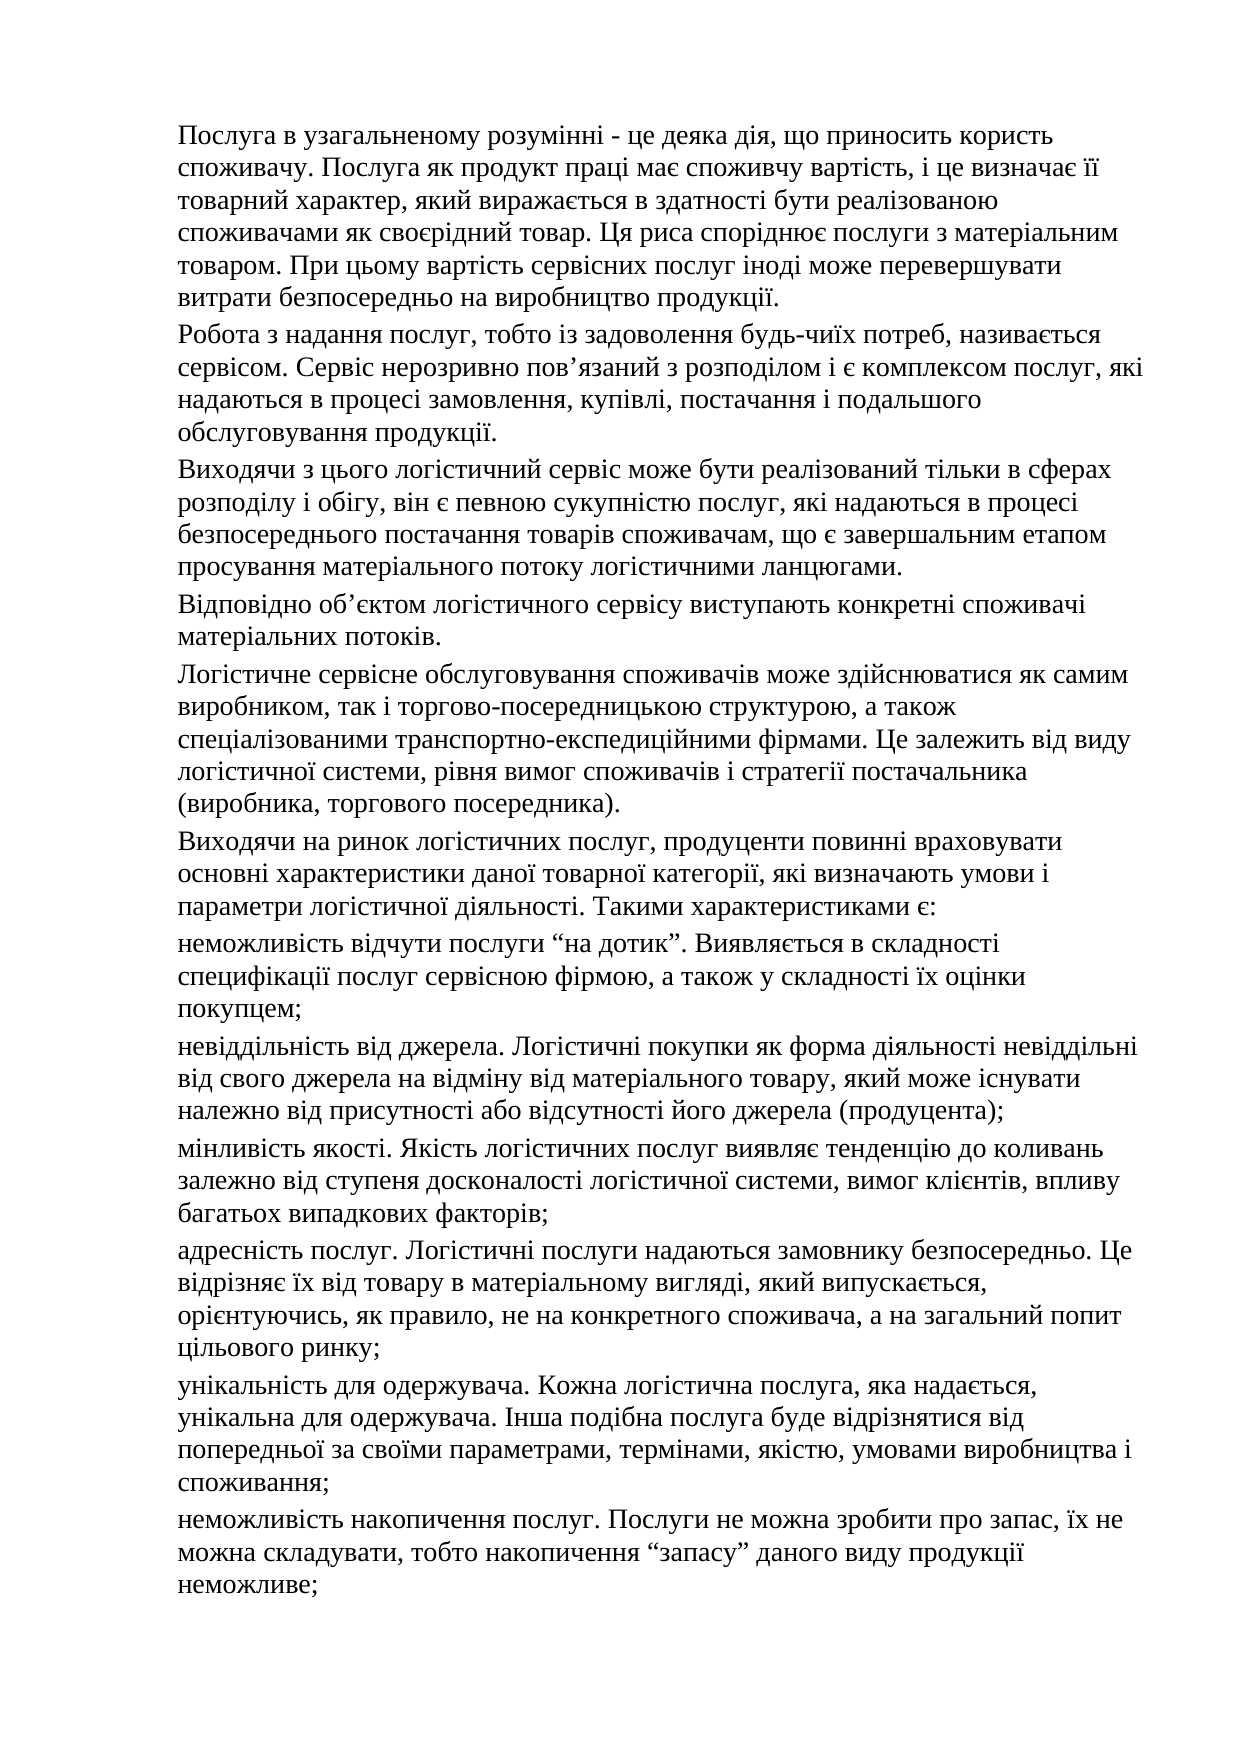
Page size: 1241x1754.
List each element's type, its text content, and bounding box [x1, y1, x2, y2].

text Відповідно об’єктом логістичного сервісу виступають конкретні споживачі матеріальних потоків. [177, 587, 1152, 652]
text неможливість відчути послуги “на дотик”. Виявляється в складності специфікації послуг сервісною фірмою, а також у складності їх оцінки покупцем; [177, 926, 1152, 1023]
text адресність послуг. Логістичні послуги надаються замовнику безпосередньо. Це відрізняє їх від товару в матеріальному вигляді, який випускається, орієнтуючись, як правило, не на конкретного споживача, а на загальний попит цільового ринку; [177, 1233, 1152, 1363]
text мінливість якості. Якість логістичних послуг виявляє тенденцію до коливань залежно від ступеня досконалості логістичної системи, вимог клієнтів, впливу багатьох випадкових факторів; [177, 1131, 1152, 1228]
text Робота з надання послуг, тобто із задоволення будь-чиїх потреб, називається сервісом. Сервіс нерозривно пов’язаний з розподілом і є комплексом послуг, які надаються в процесі замовлення, купівлі, постачання і подальшого обслуговування продукції. [177, 318, 1152, 447]
text Послуга в узагальненому розумінні - це деяка дія, що приносить користь споживачу. Послуга як продукт праці має споживчу вартість, і це визначає її товарний характер, який виражається в здатності бути реалізованою споживачами як своєрідний товар. Ця риса споріднює послуги з матеріальним товаром. При цьому вартість сервісних послуг іноді може перевершувати витрати безпосередньо на виробництво продукції. [177, 118, 1152, 312]
text унікальність для одержувача. Кожна логістична послуга, яка надається, унікальна для одержувача. Інша подібна послуга буде відрізнятися від попередньої за своїми параметрами, термінами, якістю, умовами виробництва і споживання; [177, 1368, 1152, 1497]
text Виходячи з цього логістичний сервіс може бути реалізований тільки в сферах розподілу і обігу, він є певною сукупністю послуг, які надаються в процесі безпосереднього постачання товарів споживачам, що є завершальним етапом просування матеріального потоку логістичними ланцюгами. [177, 452, 1152, 582]
text Виходячи на ринок логістичних послуг, продуценти повинні враховувати основні характеристики даної товарної категорії, які визначають умови і параметри логістичної діяльності. Такими характеристиками є: [177, 824, 1152, 921]
text неможливість накопичення послуг. Послуги не можна зробити про запас, їх не можна складувати, тобто накопичення “запасу” даного виду продукції неможливе; [177, 1502, 1152, 1600]
text Логістичне сервісне обслуговування споживачів може здійснюватися як самим виробником, так і торгово-посередницькою структурою, а також спеціалізованими транспортно-експедиційними фірмами. Це залежить від виду логістичної системи, рівня вимог споживачів і стратегії постачальника (виробника, торгового посередника). [177, 657, 1152, 819]
text невіддільність від джерела. Логістичні покупки як форма діяльності невіддільні від свого джерела на відміну від матеріального товару, який може існувати належно від присутності або відсутності його джерела (продуцента); [177, 1028, 1152, 1126]
